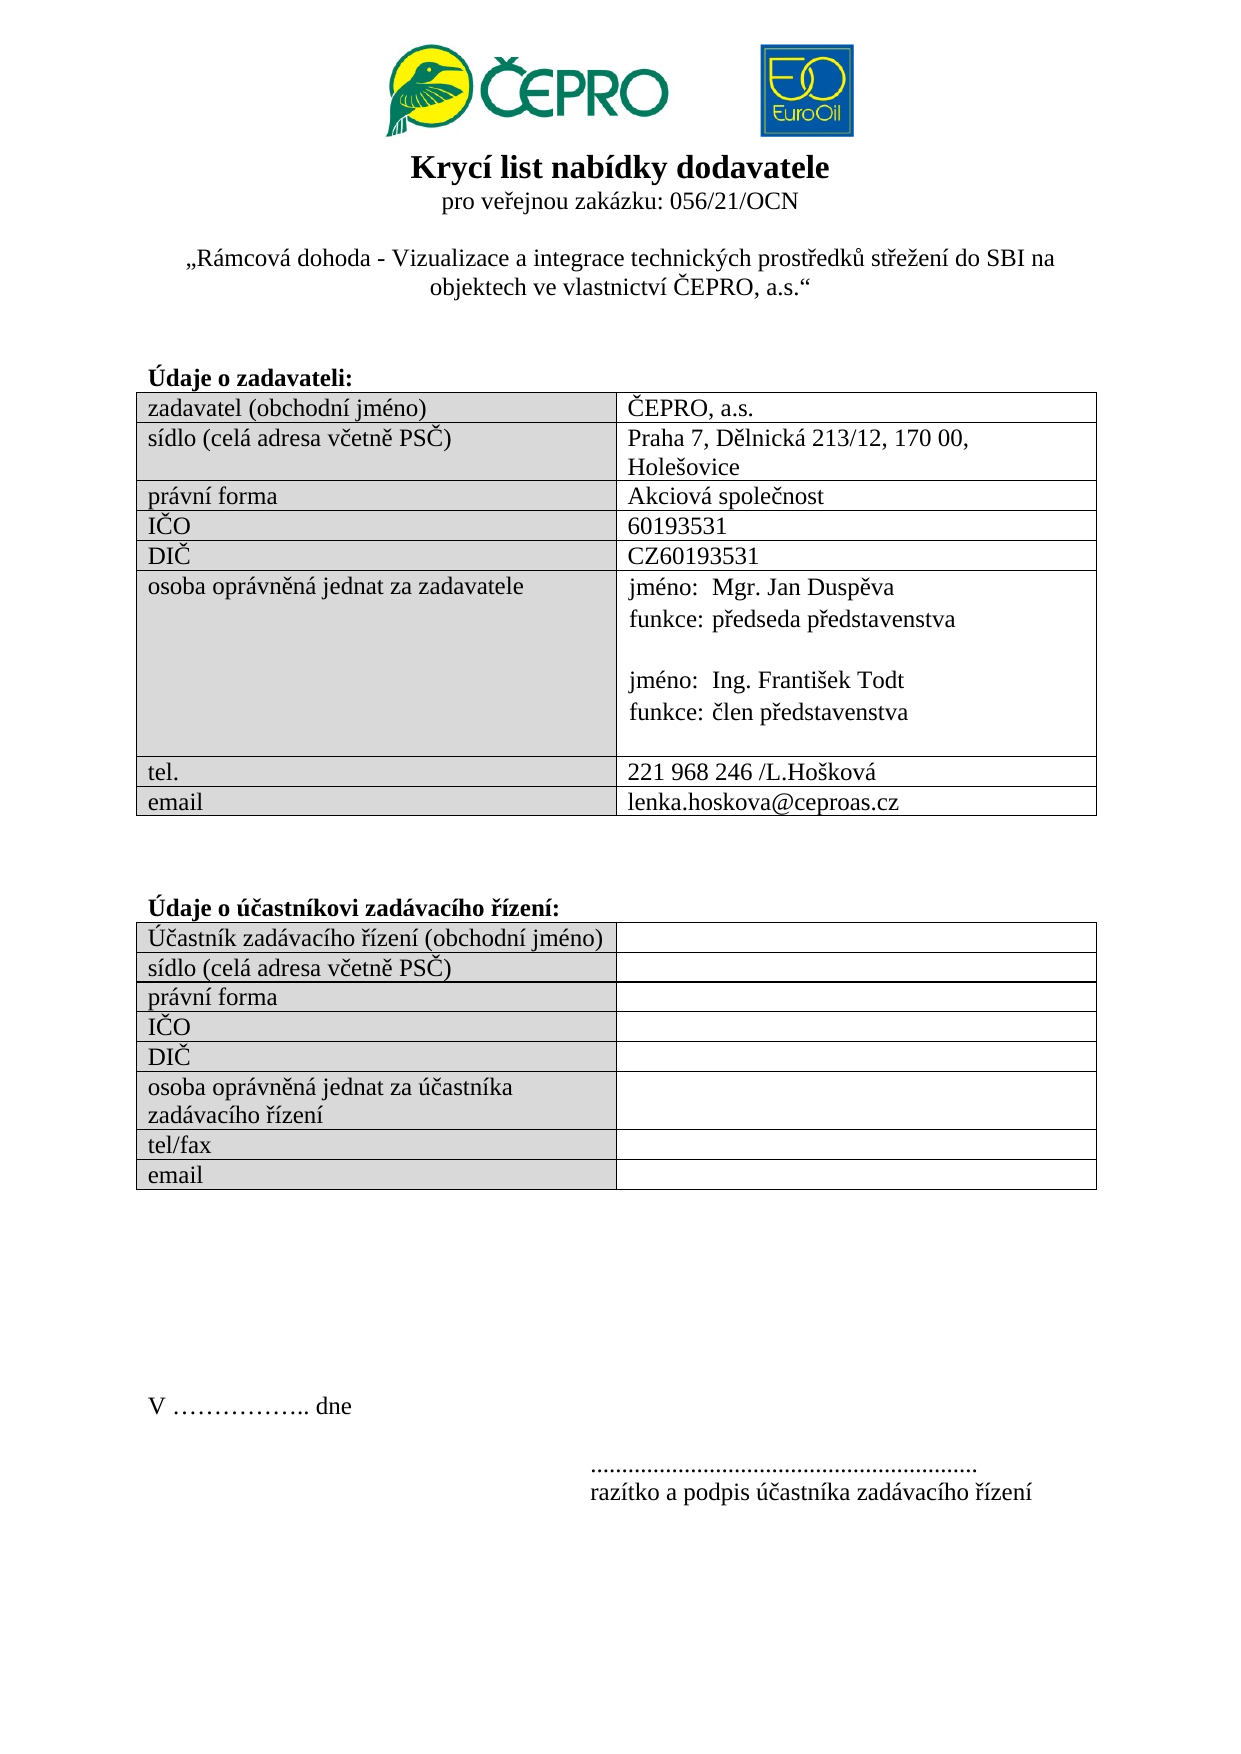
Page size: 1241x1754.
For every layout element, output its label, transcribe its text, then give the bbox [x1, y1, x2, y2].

table_cell [617, 1012, 1096, 1041]
table_cell DIČ [137, 1042, 616, 1071]
text .............................................................. [148, 1449, 1093, 1477]
table_cell [617, 953, 1096, 981]
table_cell [617, 1130, 1096, 1159]
text Krycí list nabídky dodavatele [148, 148, 1093, 186]
text razítko a podpis účastníka zadávacího řízení [148, 1477, 1093, 1506]
table_cell email [137, 1160, 616, 1189]
table_cell lenka.hoskova@ceproas.cz [617, 787, 1096, 815]
text V …………….. dne [148, 1391, 1093, 1420]
table_cell sídlo (celá adresa včetně PSČ) [137, 423, 616, 480]
table_header ČEPRO, a.s. [617, 393, 1096, 422]
table_header zadavatel (obchodní jméno) [137, 393, 616, 422]
table_cell [617, 1160, 1096, 1189]
table_cell IČO [137, 1012, 616, 1041]
table_cell tel/fax [137, 1130, 616, 1159]
text „Rámcová dohoda - Vizualizace a integrace technických prostředků střežení do SBI na objektech ve vlastnictví ČEPRO, a.s.“ [148, 243, 1093, 301]
table_cell [617, 571, 1096, 756]
table_cell [617, 1042, 1096, 1071]
table_cell Praha 7, Dělnická 213/12, 170 00, Holešovice [617, 423, 1096, 480]
table_cell CZ60193531 [617, 541, 1096, 570]
table_cell DIČ [137, 541, 616, 570]
table_cell [617, 1072, 1096, 1129]
text pro veřejnou zakázku: 056/21/OCN [148, 186, 1093, 215]
table_cell Akciová společnost [617, 481, 1096, 510]
table_cell osoba oprávněná jednat za účastníka zadávacího řízení [137, 1072, 616, 1129]
text Údaje o účastníkovi zadávacího řízení: [148, 893, 1093, 922]
table_cell právní forma [137, 481, 616, 510]
table_cell právní forma [137, 983, 616, 1011]
table_cell 60193531 [617, 511, 1096, 540]
text Údaje o zadavateli: [148, 363, 1093, 392]
table_cell 221 968 246 /L.Hošková [617, 757, 1096, 786]
table_cell osoba oprávněná jednat za zadavatele [137, 571, 616, 756]
table_cell email [137, 787, 616, 815]
table_header Účastník zadávacího řízení (obchodní jméno) [137, 923, 616, 952]
picture [385, 44, 854, 137]
table_header [617, 923, 1096, 952]
table_cell IČO [137, 511, 616, 540]
table_cell [617, 983, 1096, 1011]
table_cell sídlo (celá adresa včetně PSČ) [137, 953, 616, 981]
table_cell tel. [137, 757, 616, 786]
